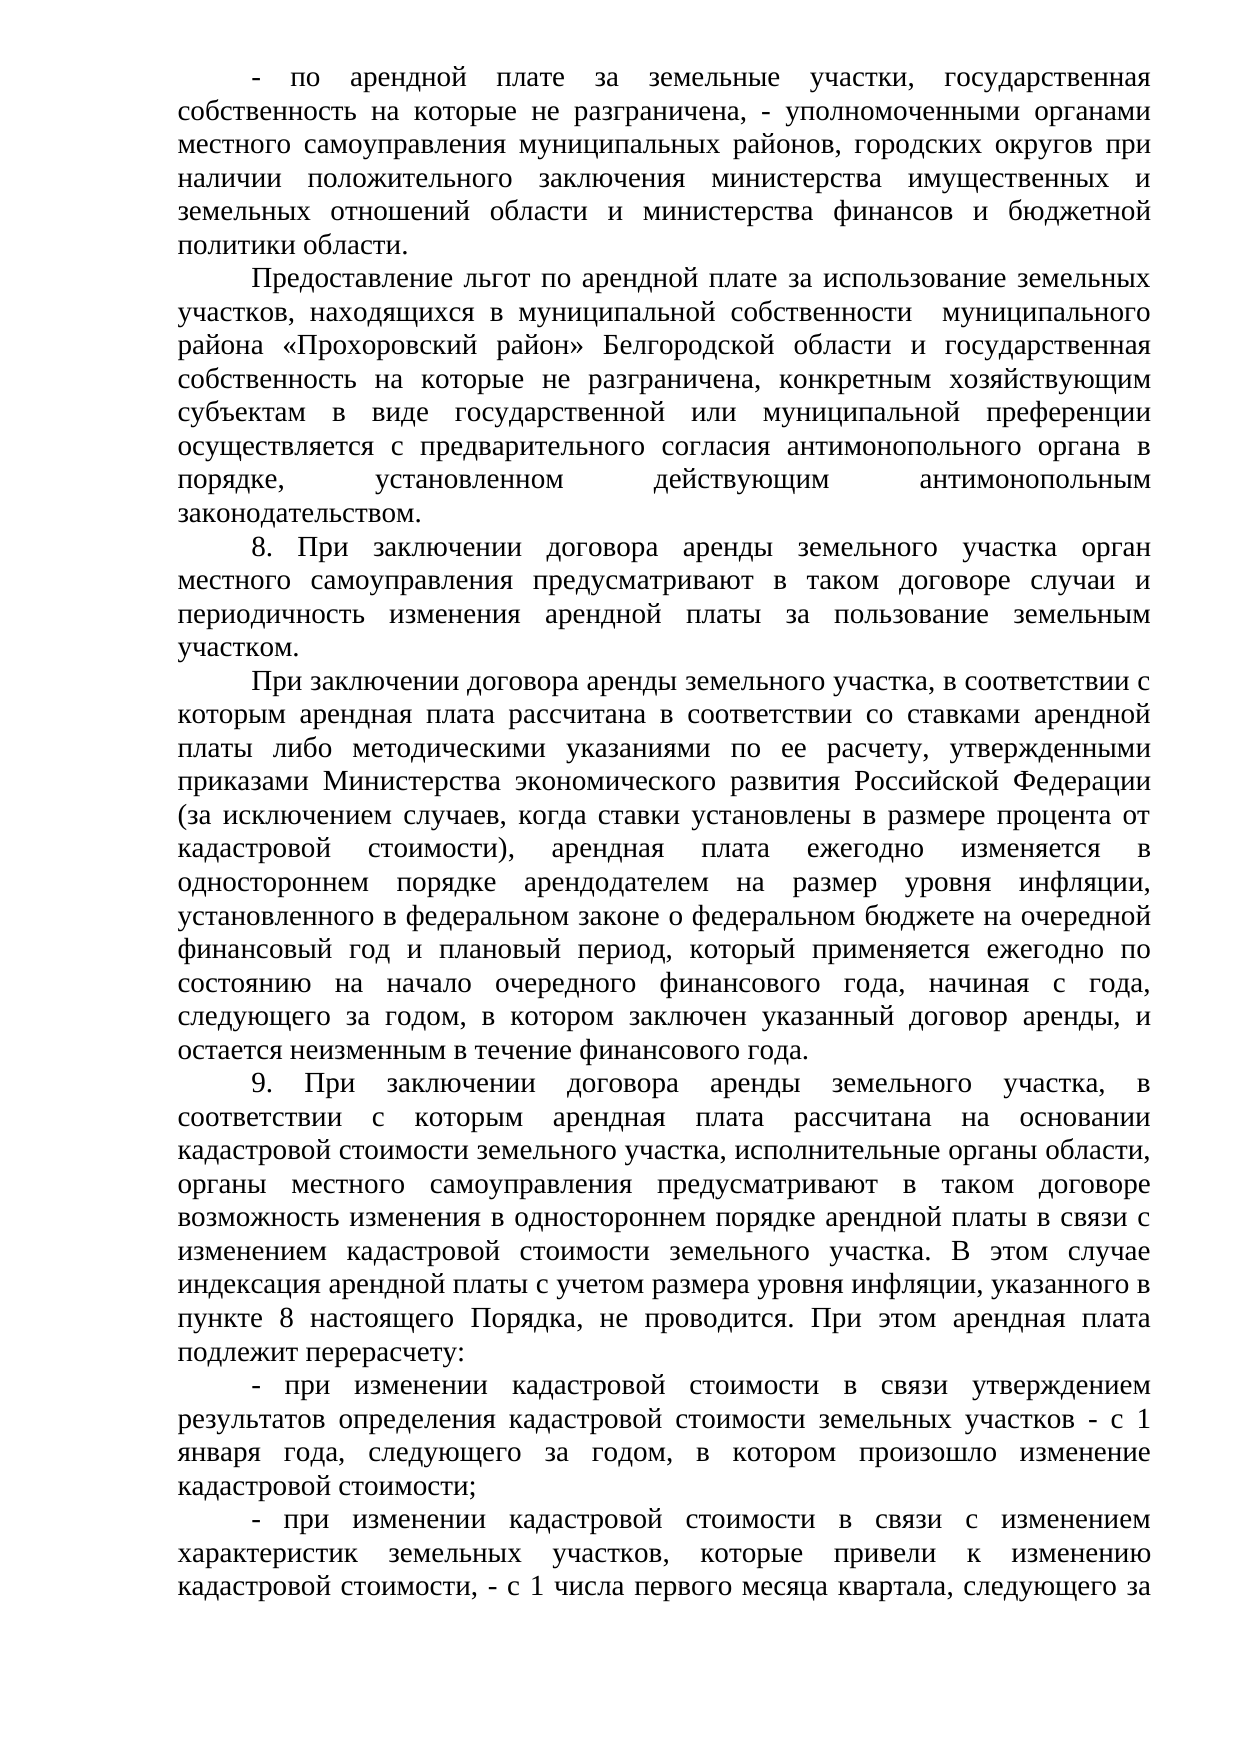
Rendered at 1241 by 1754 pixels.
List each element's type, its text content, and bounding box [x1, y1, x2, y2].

text Предоставление льгот по арендной плате за использование земельных участков, находящихся в муниципальной собственности муниципального района «Прохоровский район» Белгородской области и государственная собственность на которые не разграничена, конкретным хозяйствующим субъектам в виде государственной или муниципальной преференции осуществляется с предварительного согласия антимонопольного органа в порядке, установленном действующим антимонопольным законодательством. [177, 260, 1152, 529]
text - при изменении кадастровой стоимости в связи утверждением результатов определения кадастровой стоимости земельных участков - с 1 января года, следующего за годом, в котором произошло изменение кадастровой стоимости; [177, 1367, 1152, 1501]
text 8. При заключении договора аренды земельного участка орган местного самоуправления предусматривают в таком договоре случаи и периодичность изменения арендной платы за пользование земельным участком. [177, 529, 1152, 663]
text При заключении договора аренды земельного участка, в соответствии с которым арендная плата рассчитана в соответствии со ставками арендной платы либо методическими указаниями по ее расчету, утвержденными приказами Министерства экономического развития Российской Федерации (за исключением случаев, когда ставки установлены в размере процента от кадастровой стоимости), арендная плата ежегодно изменяется в одностороннем порядке арендодателем на размер уровня инфляции, установленного в федеральном законе о федеральном бюджете на очередной финансовый год и плановый период, который применяется ежегодно по состоянию на начало очередного финансового года, начиная с года, следующего за годом, в котором заключен указанный договор аренды, и остается неизменным в течение финансового года. [177, 663, 1152, 1065]
text - по арендной плате за земельные участки, государственная собственность на которые не разграничена, - уполномоченными органами местного самоуправления муниципальных районов, городских округов при наличии положительного заключения министерства имущественных и земельных отношений области и министерства финансов и бюджетной политики области. [177, 59, 1152, 260]
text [177, 1501, 1152, 1602]
text 9. При заключении договора аренды земельного участка, в соответствии с которым арендная плата рассчитана на основании кадастровой стоимости земельного участка, исполнительные органы области, органы местного самоуправления предусматривают в таком договоре возможность изменения в одностороннем порядке арендной платы в связи с изменением кадастровой стоимости земельного участка. В этом случае индексация арендной платы с учетом размера уровня инфляции, указанного в пункте 8 настоящего Порядка, не проводится. При этом арендная плата подлежит перерасчету: [177, 1065, 1152, 1367]
